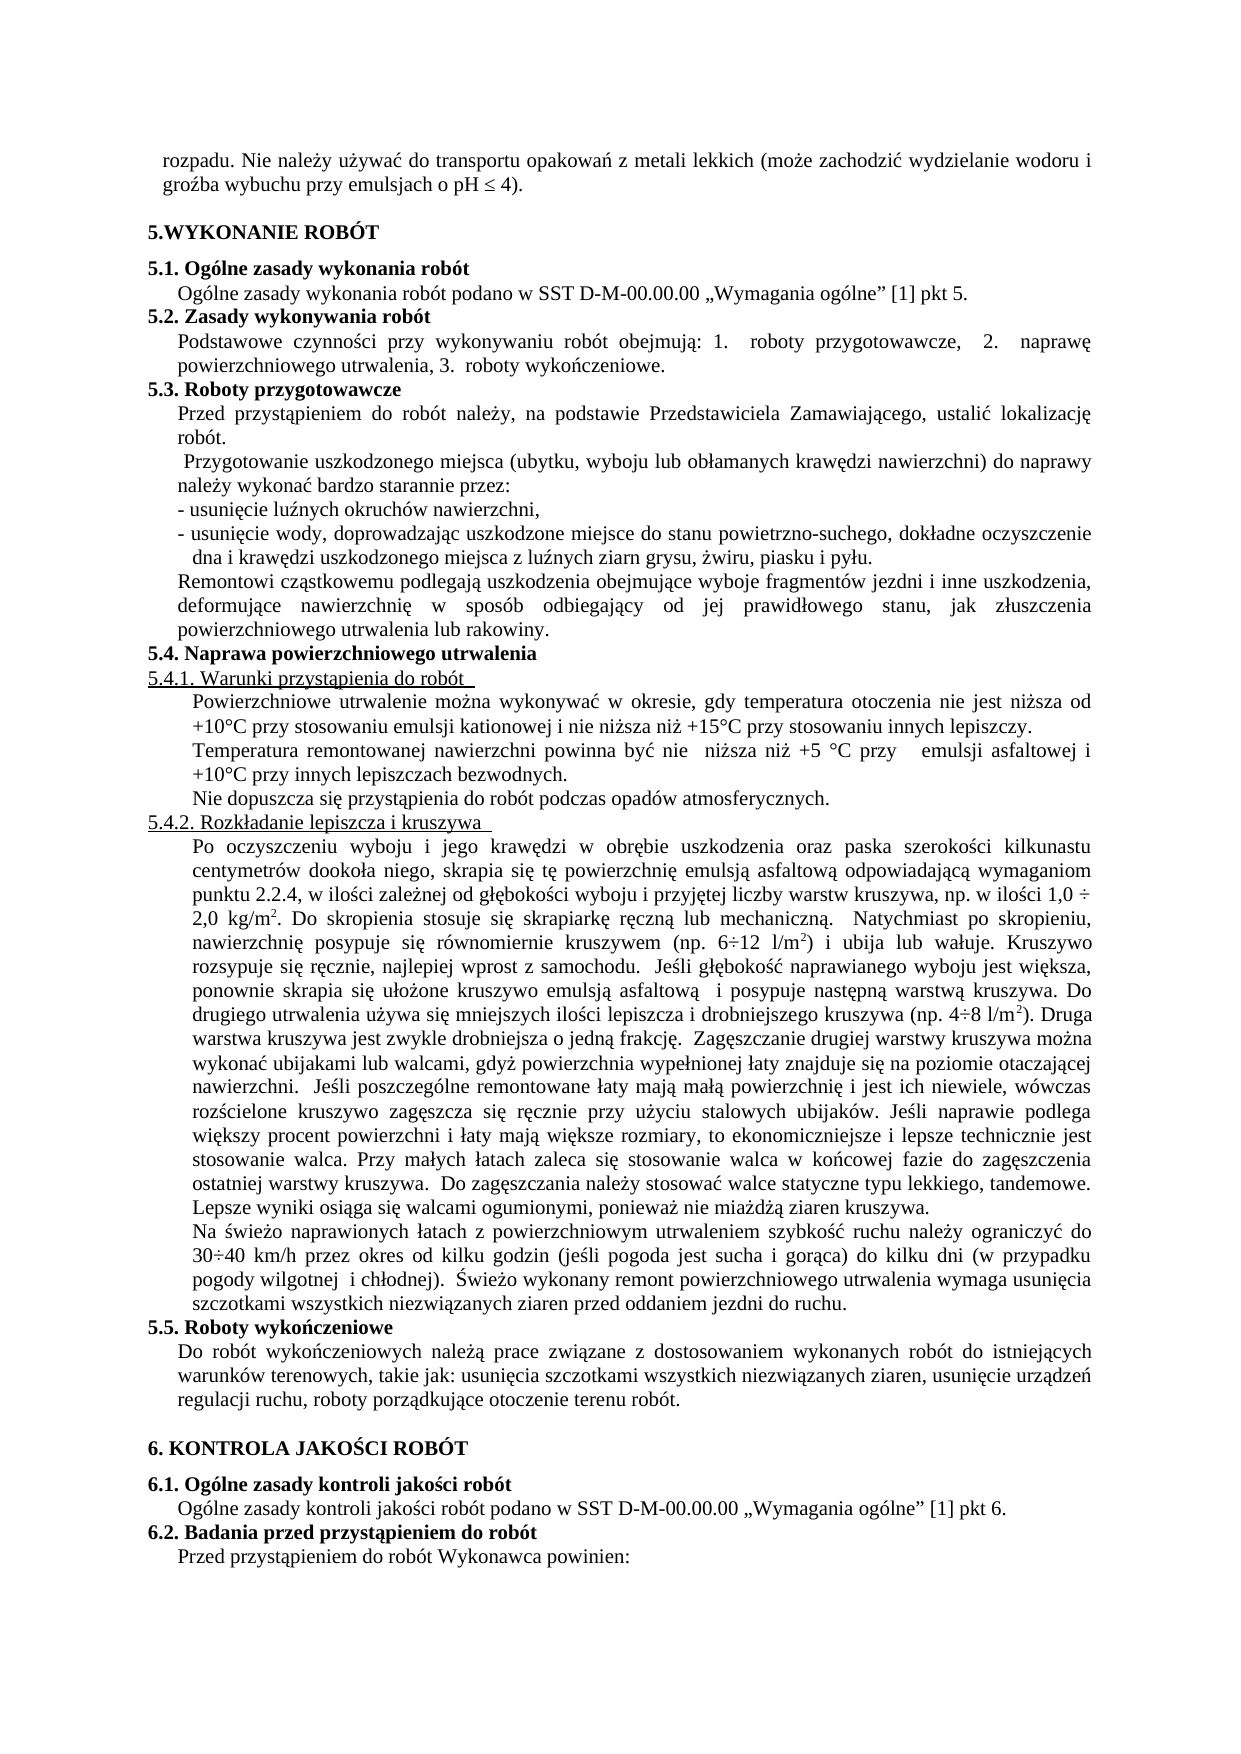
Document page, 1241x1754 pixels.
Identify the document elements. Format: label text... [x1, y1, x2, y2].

text 5.3. Roboty przygotowawcze [148, 377, 1093, 401]
text 5.1. Ogólne zasady wykonania robót [148, 256, 1093, 280]
text Ogólne zasady kontroli jakości robót podano w SST D-M-00.00.00 „Wymagania ogólne” [1] pkt 6. [148, 1496, 1093, 1520]
text Przed przystąpieniem do robót Wykonawca powinien: [177, 1544, 1093, 1568]
text 6. KONTROLA JAKOŚCI ROBÓT [148, 1435, 1093, 1459]
text 5.WYKONANIE ROBÓT [148, 220, 1093, 244]
text 5.4. Naprawa powierzchniowego utrwalenia [148, 641, 1093, 665]
text Temperatura remontowanej nawierzchni powinna być nie niższa niż +5 °C przy emulsji asfaltowej i +10°C przy innych lepiszczach bezwodnych. [192, 738, 1093, 786]
text 6.1. Ogólne zasady kontroli jakości robót [148, 1472, 1093, 1496]
text Powierzchniowe utrwalenie można wykonywać w okresie, gdy temperatura otoczenia nie jest niższa od +10°C przy stosowaniu emulsji kationowej i nie niższa niż +15°C przy stosowaniu innych lepiszczy. [192, 689, 1093, 738]
text 5.2. Zasady wykonywania robót [148, 304, 1093, 328]
text 5.4.1. Warunki przystąpienia do robót [148, 665, 1093, 689]
text - usunięcie luźnych okruchów nawierzchni, [177, 497, 1093, 521]
text 6.2. Badania przed przystąpieniem do robót [148, 1520, 1093, 1544]
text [162, 148, 1093, 196]
text Na świeżo naprawionych łatach z powierzchniowym utrwaleniem szybkość ruchu należy ograniczyć do 30÷40 km/h przez okres od kilku godzin (jeśli pogoda jest sucha i gorąca) do kilku dni (w przypadku pogody wilgotnej i chłodnej). Świeżo wykonany remont powierzchniowego utrwalenia wymaga usunięcia szczotkami wszystkich niezwiązanych ziaren przed oddaniem jezdni do ruchu. [192, 1219, 1093, 1315]
text 5.5. Roboty wykończeniowe [148, 1315, 1093, 1339]
text - usunięcie wody, doprowadzając uszkodzone miejsce do stanu powietrzno-suchego, dokładne oczyszczenie dna i krawędzi uszkodzonego miejsca z luźnych ziarn grysu, żwiru, piasku i pyłu. [177, 521, 1093, 569]
text Remontowi cząstkowemu podlegają uszkodzenia obejmujące wyboje fragmentów jezdni i inne uszkodzenia, deformujące nawierzchnię w sposób odbiegający od jej prawidłowego stanu, jak złuszczenia powierzchniowego utrwalenia lub rakowiny. [177, 569, 1093, 641]
text 5.4.2. Rozkładanie lepiszcza i kruszywa [148, 810, 1093, 834]
text Do robót wykończeniowych należą prace związane z dostosowaniem wykonanych robót do istniejących warunków terenowych, takie jak: usunięcia szczotkami wszystkich niezwiązanych ziaren, usunięcie urządzeń regulacji ruchu, roboty porządkujące otoczenie terenu robót. [177, 1339, 1093, 1411]
text Przygotowanie uszkodzonego miejsca (ubytku, wyboju lub obłamanych krawędzi nawierzchni) do naprawy należy wykonać bardzo starannie przez: [177, 449, 1093, 497]
text Po oczyszczeniu wyboju i jego krawędzi w obrębie uszkodzenia oraz paska szerokości kilkunastu centymetrów dookoła niego, skrapia się tę powierzchnię emulsją asfaltową odpowiadającą wymaganiom punktu 2.2.4, w ilości zależnej od głębokości wyboju i przyjętej liczby warstw kruszywa, np. w ilości 1,0 ÷ 2,0 kg/m2. Do skropienia stosuje się skrapiarkę ręczną lub mechaniczną. Natychmiast po skropieniu, nawierzchnię posypuje się równomiernie kruszywem (np. 6÷12 l/m2) i ubija lub wałuje. Kruszywo rozsypuje się ręcznie, najlepiej wprost z samochodu. Jeśli głębokość naprawianego wyboju jest większa, ponownie skrapia się ułożone kruszywo emulsją asfaltową i posypuje następną warstwą kruszywa. Do drugiego utrwalenia używa się mniejszych ilości lepiszcza i drobniejszego kruszywa (np. 4÷8 l/m2). Druga warstwa kruszywa jest zwykle drobniejsza o jedną frakcję. Zagęszczanie drugiej warstwy kruszywa można wykonać ubijakami lub walcami, gdyż powierzchnia wypełnionej łaty znajduje się na poziomie otaczającej nawierzchni. Jeśli poszczególne remontowane łaty mają małą powierzchnię i jest ich niewiele, wówczas rozścielone kruszywo zagęszcza się ręcznie przy użyciu stalowych ubijaków. Jeśli naprawie podlega większy procent powierzchni i łaty mają większe rozmiary, to ekonomiczniejsze i lepsze technicznie jest stosowanie walca. Przy małych łatach zaleca się stosowanie walca w końcowej fazie do zagęszczenia ostatniej warstwy kruszywa. Do zagęszczania należy stosować walce statyczne typu lekkiego, tandemowe. Lepsze wyniki osiąga się walcami ogumionymi, ponieważ nie miażdżą ziaren kruszywa. [192, 834, 1093, 1219]
text Przed przystąpieniem do robót należy, na podstawie Przedstawiciela Zamawiającego, ustalić lokalizację robót. [177, 401, 1093, 449]
text Nie dopuszcza się przystąpienia do robót podczas opadów atmosferycznych. [192, 786, 1093, 810]
text Podstawowe czynności przy wykonywaniu robót obejmują: 1. roboty przygotowawcze, 2. naprawę powierzchniowego utrwalenia, 3. roboty wykończeniowe. [177, 328, 1093, 377]
text Ogólne zasady wykonania robót podano w SST D-M-00.00.00 „Wymagania ogólne” [1] pkt 5. [177, 280, 1093, 304]
